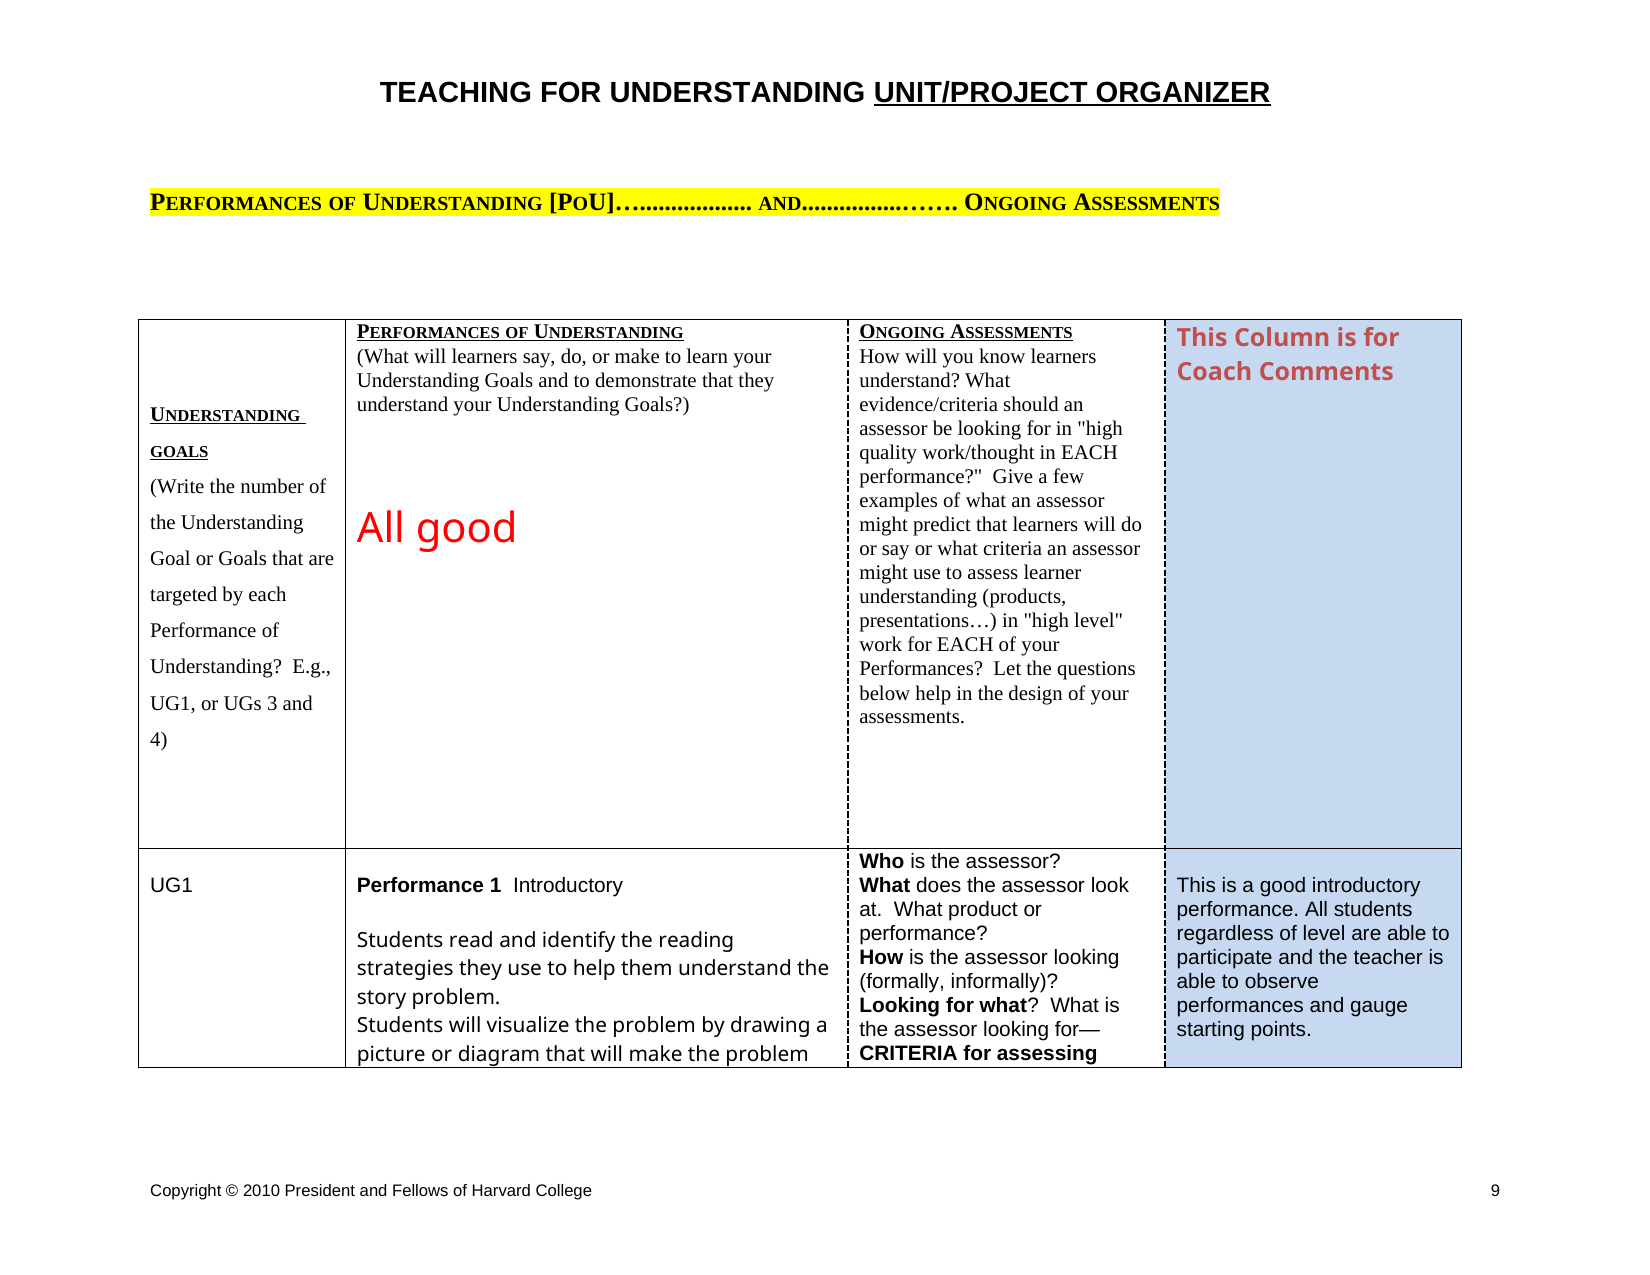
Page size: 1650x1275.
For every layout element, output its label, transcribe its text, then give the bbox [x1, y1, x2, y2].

table_header This Column is for Coach Comments [1165, 320, 1461, 848]
table_header Ongoing Assessments How will you know learners understand? What evidence/criteria should an assessor be looking for in "high quality work/thought in EACH performance?" Give a few examples of what an assessor might predict that learners will do or say or what criteria an assessor might use to assess learner understanding (products, presentations…) in "high level" work for EACH of your Performances? Let the questions below help in the design of your assessments. [848, 320, 1165, 848]
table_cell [848, 849, 1165, 1067]
table_cell UG1 [139, 849, 345, 1067]
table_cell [1165, 849, 1461, 1067]
text Performances of Understanding [PoU]….................. and................……. Ongoing Assessments [150, 187, 1500, 216]
table_header Performances of Understanding (What will learners say, do, or make to learn your Understanding Goals and to demonstrate that they understand your Understanding Goals?) All good [346, 320, 848, 848]
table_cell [346, 849, 848, 1067]
table_header Understanding goals (Write the number of the Understanding Goal or Goals that are targeted by each Performance of Understanding? E.g., UG1, or UGs 3 and 4) [139, 320, 345, 848]
